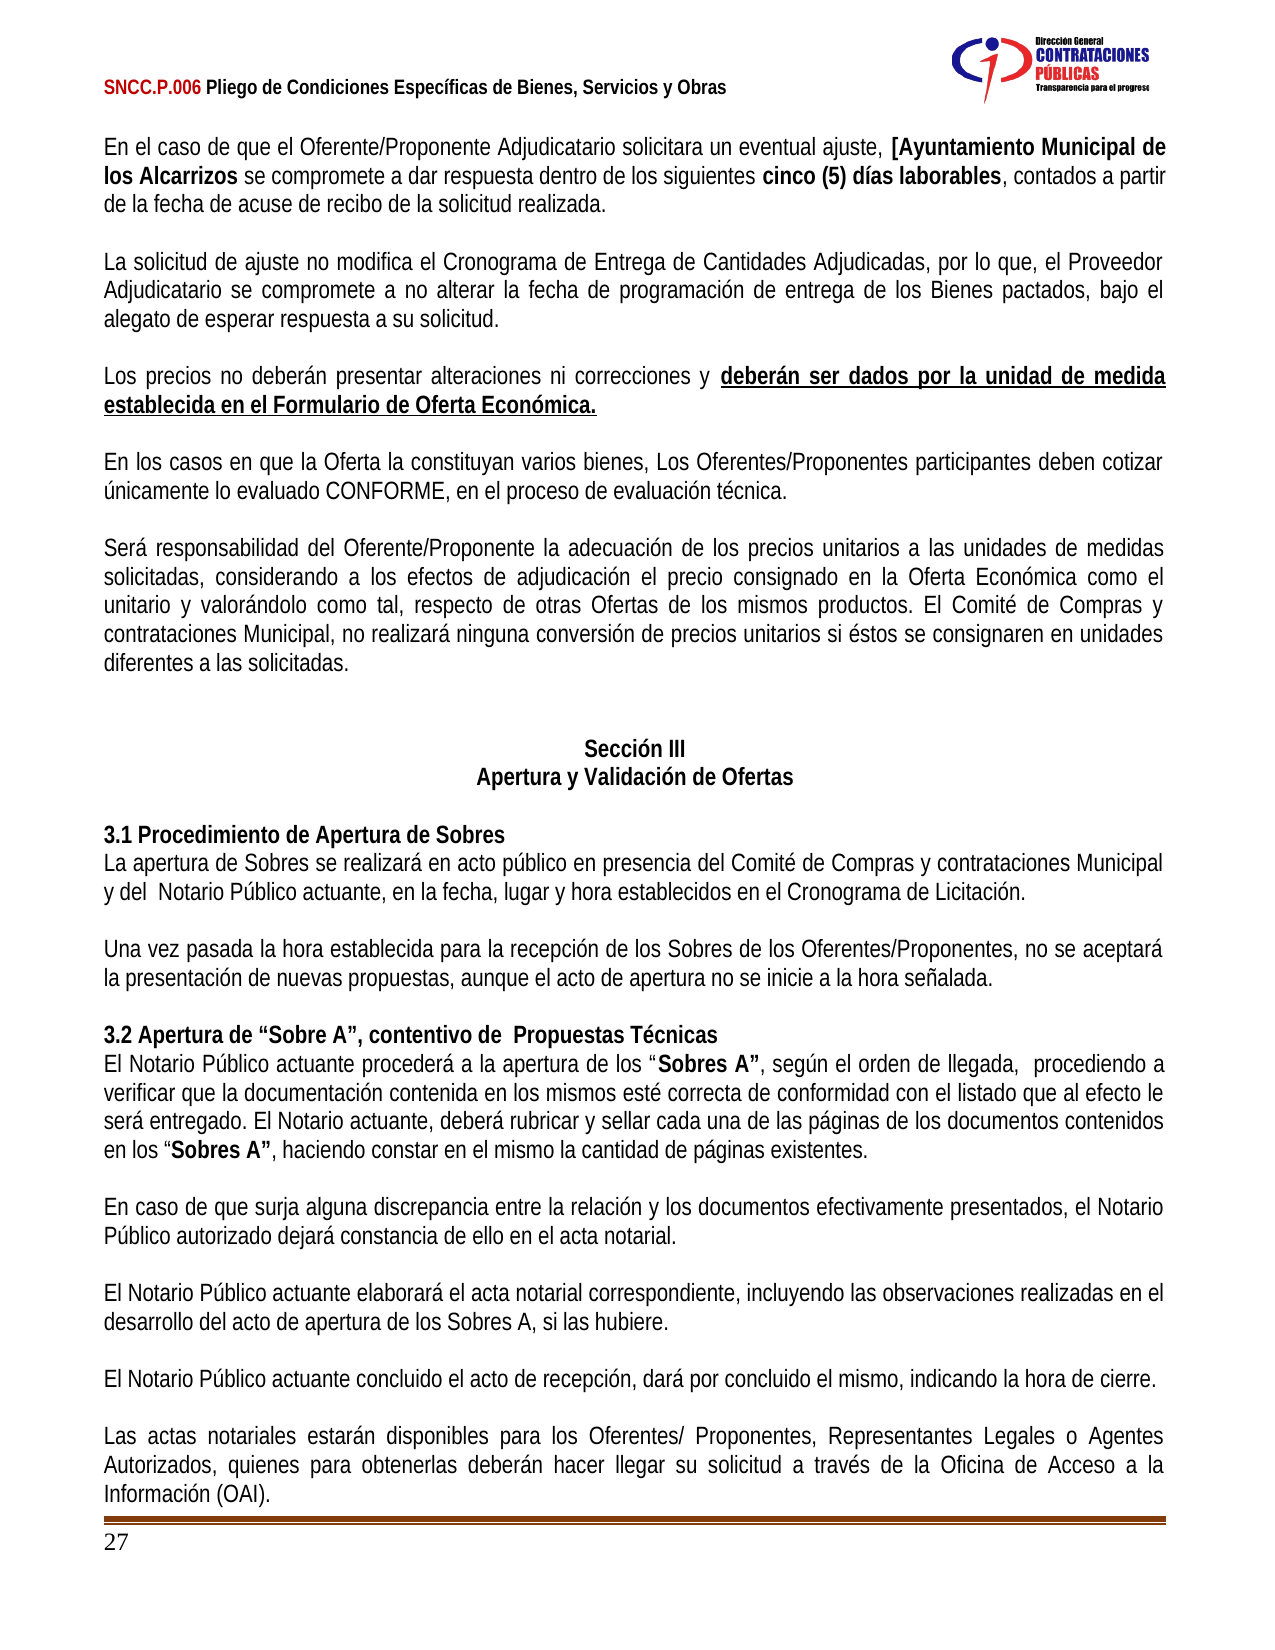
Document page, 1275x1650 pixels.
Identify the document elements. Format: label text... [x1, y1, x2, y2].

text Las actas notariales estarán disponibles para los Oferentes/ Proponentes, Representantes Legales o Agentes Autorizados, quienes para obtenerlas deberán hacer llegar su solicitud a través de la Oficina de Acceso a la Información (OAI). [103, 1421, 1166, 1507]
text El Notario Público actuante elaborará el acta notarial correspondiente, incluyendo las observaciones realizadas en el desarrollo del acto de apertura de los Sobres A, si las hubiere. [103, 1278, 1166, 1335]
text Sección III [103, 734, 1166, 762]
text En caso de que surja alguna discrepancia entre la relación y los documentos efectivamente presentados, el Notario Público autorizado dejará constancia de ello en el acta notarial. [103, 1192, 1166, 1249]
text Una vez pasada la hora establecida para la recepción de los Sobres de los Oferentes/Proponentes, no se aceptará la presentación de nuevas propuestas, aunque el acto de apertura no se inicie a la hora señalada. [103, 934, 1166, 992]
text Será responsabilidad del Oferente/Proponente la adecuación de los precios unitarios a las unidades de medidas solicitadas, considerando a los efectos de adjudicación el precio consignado en la Oferta Económica como el unitario y valorándolo como tal, respecto de otras Ofertas de los mismos productos. El Comité de Compras y contrataciones Municipal, no realizará ninguna conversión de precios unitarios si éstos se consignaren en unidades diferentes a las solicitadas. [103, 533, 1166, 676]
text El Notario Público actuante concluido el acto de recepción, dará por concluido el mismo, indicando la hora de cierre. [103, 1364, 1166, 1393]
text 3.2 Apertura de “Sobre A”, contentivo de Propuestas Técnicas [103, 1020, 1166, 1049]
text 3.1 Procedimiento de Apertura de Sobres [103, 820, 1166, 848]
text Apertura y Validación de Ofertas [103, 762, 1166, 791]
text Los precios no deberán presentar alteraciones ni correcciones y deberán ser dados por la unidad de medida establecida en el Formulario de Oferta Económica. [103, 361, 1166, 418]
text En los casos en que la Oferta la constituyan varios bienes, Los Oferentes/Proponentes participantes deben cotizar únicamente lo evaluado CONFORME, en el proceso de evaluación técnica. [103, 447, 1166, 504]
text En el caso de que el Oferente/Proponente Adjudicatario solicitara un eventual ajuste, [Ayuntamiento Municipal de los Alcarrizos se compromete a dar respuesta dentro de los siguientes cinco (5) días laborables, contados a partir de la fecha de acuse de recibo de la solicitud realizada. [103, 132, 1166, 218]
picture [952, 37, 1150, 104]
text La solicitud de ajuste no modifica el Cronograma de Entrega de Cantidades Adjudicadas, por lo que, el Proveedor Adjudicatario se compromete a no alterar la fecha de programación de entrega de los Bienes pactados, bajo el alegato de esperar respuesta a su solicitud. [103, 247, 1166, 333]
text El Notario Público actuante procederá a la apertura de los “Sobres A”, según el orden de llegada, procediendo a verificar que la documentación contenida en los mismos esté correcta de conformidad con el listado que al efecto le será entregado. El Notario actuante, deberá rubricar y sellar cada una de las páginas de los documentos contenidos en los “Sobres A”, haciendo constar en el mismo la cantidad de páginas existentes. [103, 1049, 1166, 1163]
text La apertura de Sobres se realizará en acto público en presencia del Comité de Compras y contrataciones Municipal y del Notario Público actuante, en la fecha, lugar y hora establecidos en el Cronograma de Licitación. [103, 848, 1166, 906]
